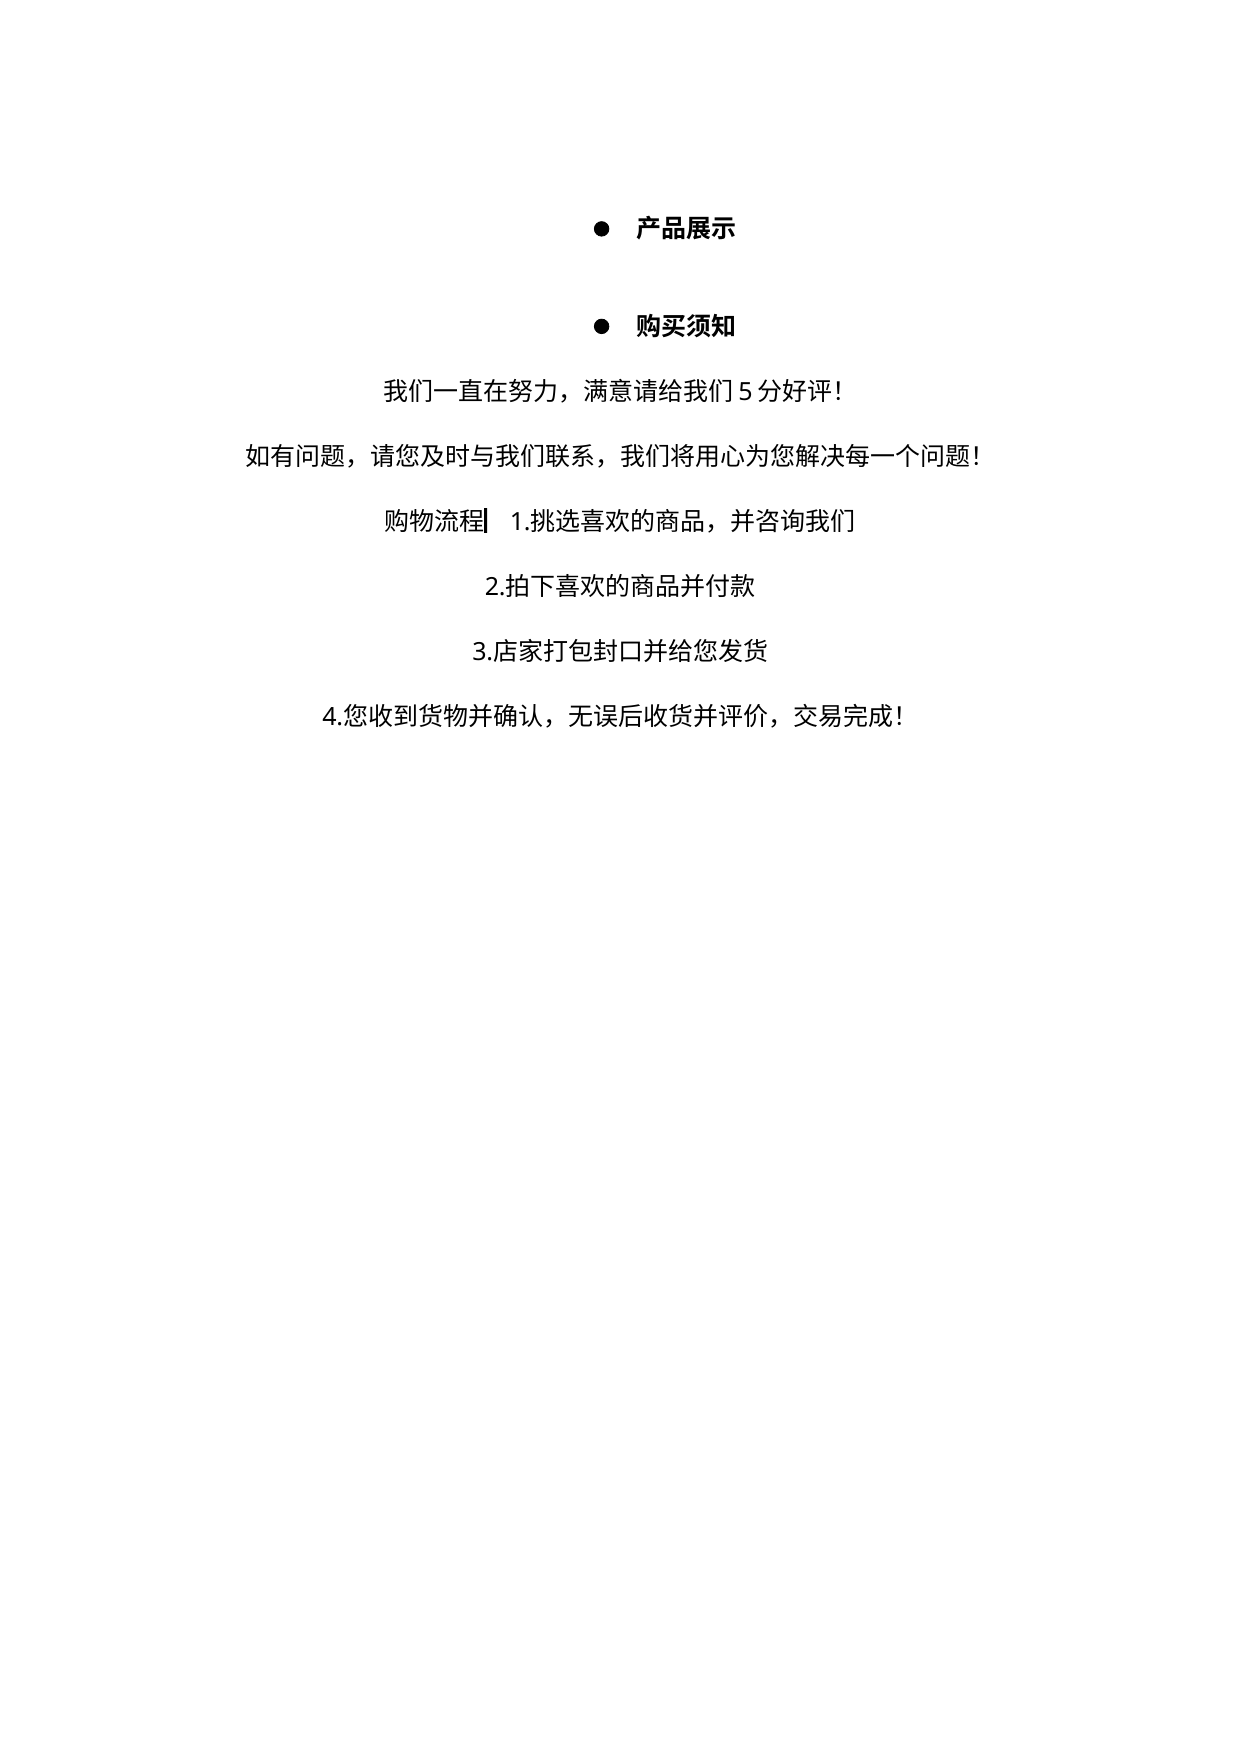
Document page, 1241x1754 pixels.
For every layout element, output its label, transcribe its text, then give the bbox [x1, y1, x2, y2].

text 3.店家打包封口并给您发货 [187, 617, 1053, 682]
text 2.拍下喜欢的商品并付款 [187, 552, 1053, 617]
text 如有问题，请您及时与我们联系，我们将用心为您解决每一个问题！ [187, 422, 1053, 487]
list 产品展示 [275, 194, 1053, 259]
list 购买须知 [275, 292, 1053, 357]
text 购物流程▏1.挑选喜欢的商品，并咨询我们 [187, 487, 1053, 552]
text 4.您收到货物并确认，无误后收货并评价，交易完成！ [187, 682, 1053, 747]
text 我们一直在努力，满意请给我们5分好评！ [187, 357, 1053, 422]
